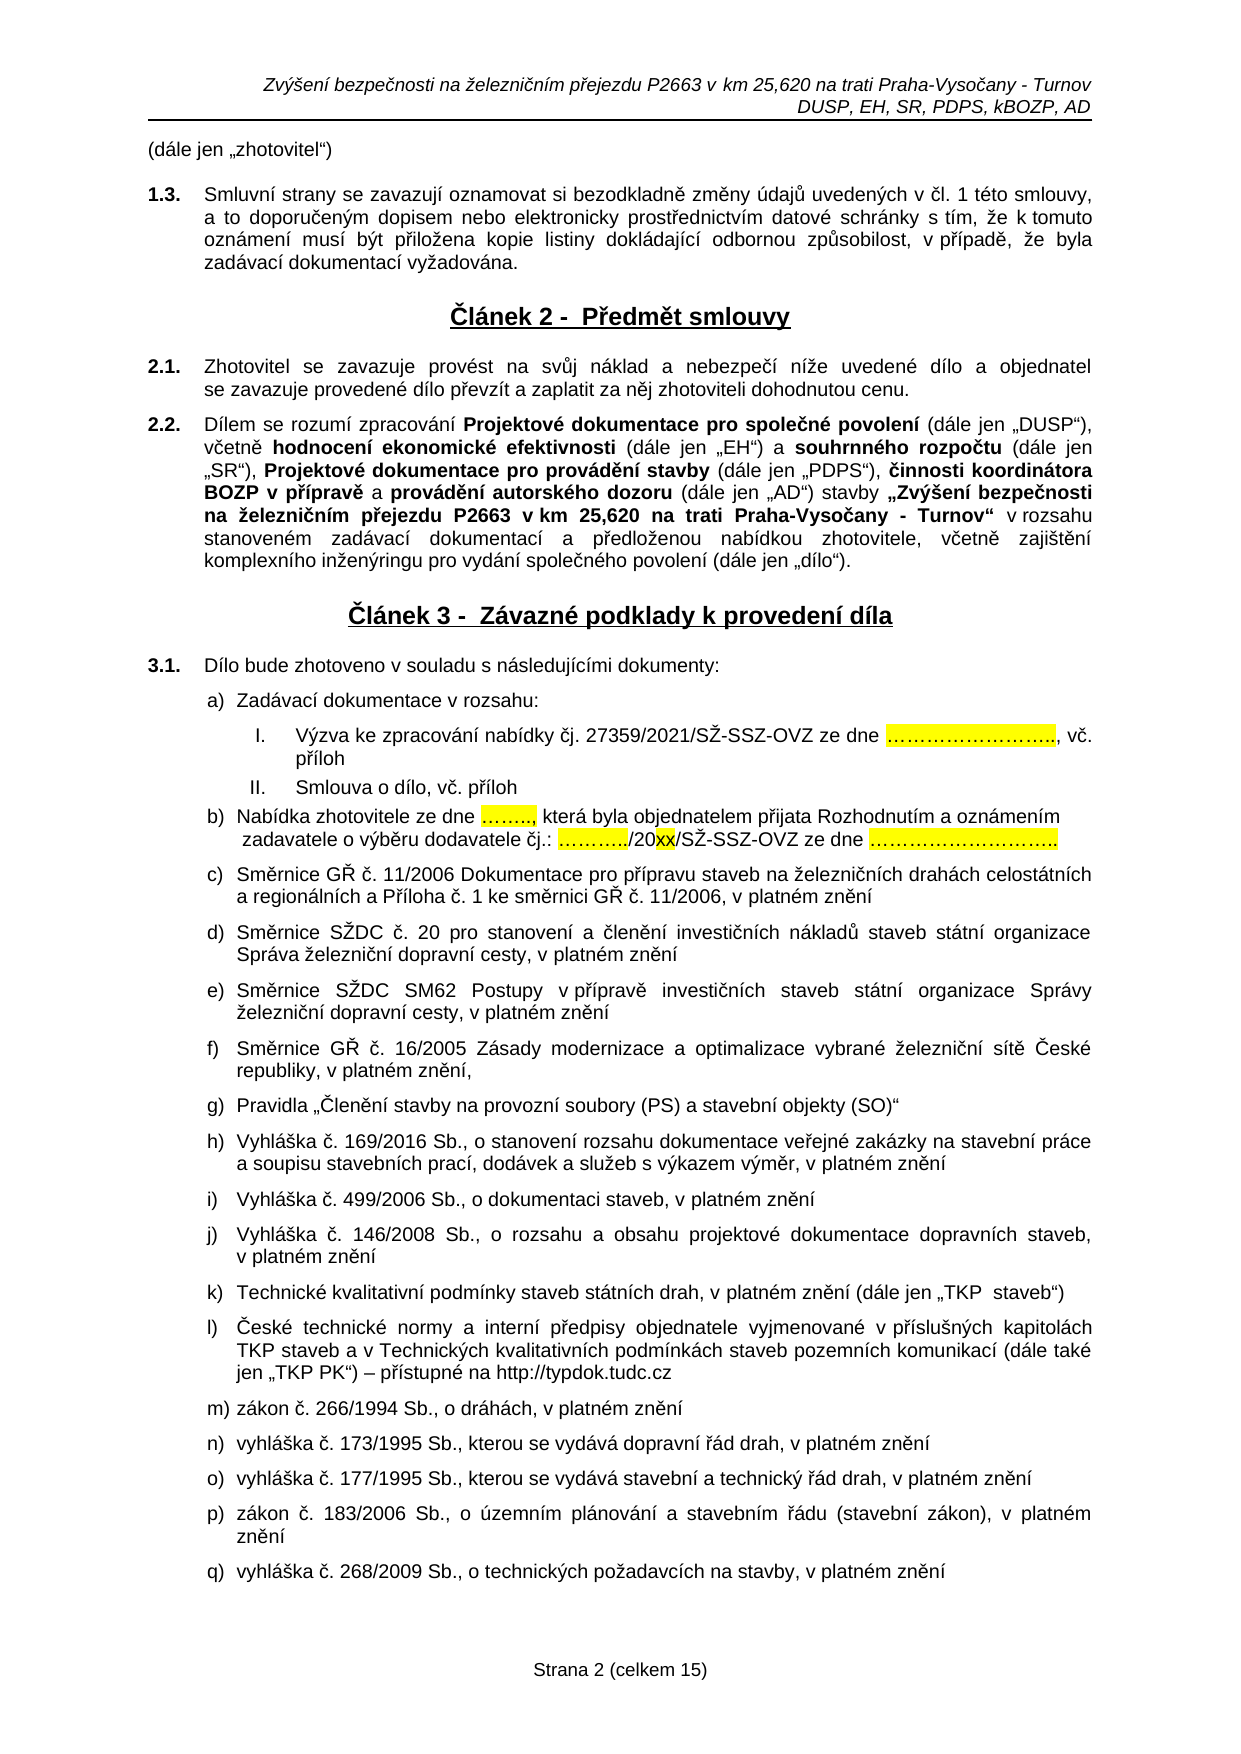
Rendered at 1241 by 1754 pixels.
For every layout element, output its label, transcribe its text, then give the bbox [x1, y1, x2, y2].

list Pravidla „Členění stavby na provozní soubory (PS) a stavební objekty (SO)“ [207, 1094, 1092, 1117]
list Vyhláška č. 169/2016 Sb., o stanovení rozsahu dokumentace veřejné zakázky na stavební práce a soupisu stavebních prací, dodávek a služeb s výkazem výměr, v platném znění [207, 1129, 1092, 1175]
list Směrnice SŽDC SM62 Postupy v přípravě investičních staveb státní organizace Správy železniční dopravní cesty, v platném znění [207, 978, 1092, 1024]
text 1.3. Smluvní strany se zavazují oznamovat si bezodkladně změny údajů uvedených v čl. 1 této smlouvy, a to doporučeným dopisem nebo elektronicky prostřednictvím datové schránky s tím, že k tomuto oznámení musí být přiložena kopie listiny dokládající odbornou způsobilost, v případě, že byla zadávací dokumentací vyžadována. [148, 183, 1092, 274]
text Článek 3 - Závazné podklady k provedení díla [148, 601, 1092, 630]
text Článek 2 - Předmět smlouvy [148, 302, 1092, 331]
list Smlouva o dílo, vč. příloh [266, 776, 1092, 798]
text zadavatele o výběru dodavatele čj.: ………../20xx/SŽ-SSZ-OVZ ze dne ……………………….. [236, 827, 1092, 850]
list České technické normy a interní předpisy objednatele vyjmenované v příslušných kapitolách TKP staveb a v Technických kvalitativních podmínkách staveb pozemních komunikací (dále také jen „TKP PK“) – přístupné na http://typdok.tudc.cz [207, 1316, 1092, 1384]
list zákon č. 183/2006 Sb., o územním plánování a stavebním řádu (stavební zákon), v platném znění [207, 1502, 1092, 1547]
list Zadávací dokumentace v rozsahu: [207, 689, 1092, 712]
list Nabídka zhotovitele ze dne …….., která byla objednatelem přijata Rozhodnutím a oznámením [537, 805, 1092, 827]
list Nabídka zhotovitele ze dne …….., která byla objednatelem přijata Rozhodnutím a oznámením [207, 805, 481, 827]
text 2.2. Dílem se rozumí zpracování Projektové dokumentace pro společné povolení (dále jen „DUSP“), včetně hodnocení ekonomické efektivnosti (dále jen „EH“) a souhrnného rozpočtu (dále jen „SR“), Projektové dokumentace pro provádění stavby (dále jen „PDPS“), činnosti koordinátora BOZP v přípravě a provádění autorského dozoru (dále jen „AD“) stavby „Zvýšení bezpečnosti na železničním přejezdu P2663 v km 25,620 na trati Praha-Vysočany - Turnov“ v rozsahu stanoveném zadávací dokumentací a předloženou nabídkou zhotovitele, včetně zajištění komplexního inženýringu pro vydání společného povolení (dále jen „dílo“). [148, 413, 1092, 572]
list vyhláška č. 177/1995 Sb., kterou se vydává stavební a technický řád drah, v platném znění [207, 1467, 1092, 1489]
list Směrnice SŽDC č. 20 pro stanovení a členění investičních nákladů staveb státní organizace Správa železniční dopravní cesty, v platném znění [207, 921, 1092, 966]
list vyhláška č. 173/1995 Sb., kterou se vydává dopravní řád drah, v platném znění [207, 1432, 1092, 1454]
text 3.1. Dílo bude zhotoveno v souladu s následujícími dokumenty: [148, 654, 1092, 676]
list vyhláška č. 268/2009 Sb., o technických požadavcích na stavby, v platném znění [207, 1560, 1092, 1583]
list Vyhláška č. 499/2006 Sb., o dokumentaci staveb, v platném znění [207, 1187, 1092, 1210]
list Směrnice GŘ č. 11/2006 Dokumentace pro přípravu staveb na železničních drahách celostátních a regionálních a Příloha č. 1 ke směrnici GŘ č. 11/2006, v platném znění [207, 863, 1092, 908]
list zákon č. 266/1994 Sb., o dráhách, v platném znění [207, 1396, 1092, 1419]
list Technické kvalitativní podmínky staveb státních drah, v platném znění (dále jen „TKP staveb“) [207, 1281, 1092, 1303]
list Vyhláška č. 146/2008 Sb., o rozsahu a obsahu projektové dokumentace dopravních staveb, v platném znění [207, 1223, 1092, 1268]
list Výzva ke zpracování nabídky čj. 27359/2021/SŽ-SSZ-OVZ ze dne …………………….., vč. příloh [266, 724, 1092, 769]
list Směrnice GŘ č. 16/2005 Zásady modernizace a optimalizace vybrané železniční sítě České republiky, v platném znění, [207, 1036, 1092, 1082]
text (dále jen „zhotovitel“) [148, 137, 1092, 160]
text 2.1. Zhotovitel se zavazuje provést na svůj náklad a nebezpečí níže uvedené dílo a objednatel se zavazuje provedené dílo převzít a zaplatit za něj zhotoviteli dohodnutou cenu. [148, 355, 1092, 401]
